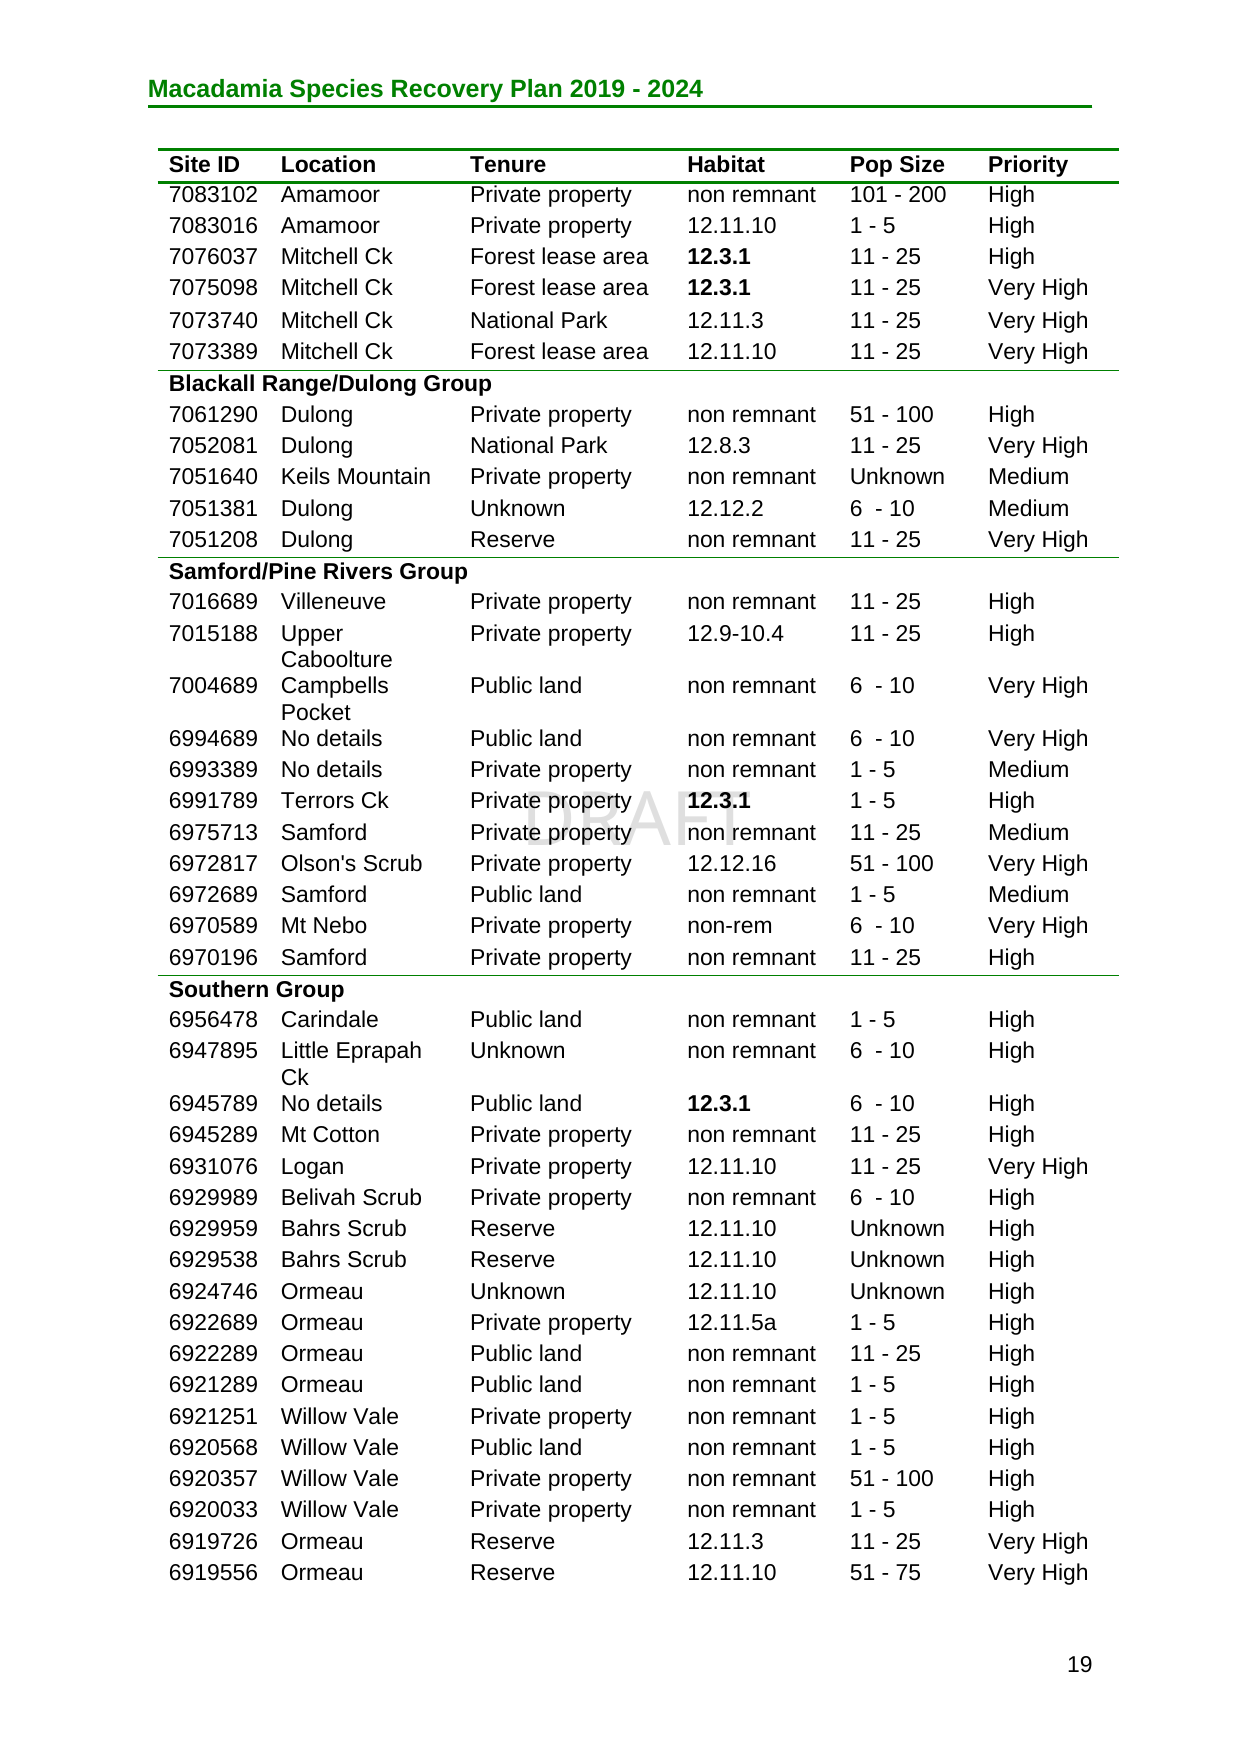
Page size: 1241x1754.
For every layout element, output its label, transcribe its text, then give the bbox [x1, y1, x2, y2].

table_cell 1 - 5 [838, 1309, 977, 1340]
table_cell 1 - 5 [838, 881, 977, 912]
table_cell Private property [459, 401, 676, 432]
table_cell Private property [459, 850, 676, 881]
table_cell 12.9-10.4 [676, 620, 838, 672]
table_cell 6991789 [158, 788, 269, 819]
table_cell High [977, 1090, 1119, 1121]
table_cell Willow Vale [269, 1465, 459, 1496]
table_cell High [977, 1121, 1119, 1153]
table_cell No details [269, 725, 459, 756]
table_cell Bahrs Scrub [269, 1246, 459, 1278]
table_cell Private property [459, 1465, 676, 1496]
table_cell 12.11.5a [676, 1309, 838, 1340]
table_cell 7073389 [158, 338, 269, 369]
table_cell non remnant [676, 725, 838, 756]
table_cell Dulong [269, 526, 459, 557]
table_cell 11 - 25 [838, 274, 977, 307]
table_cell 7051640 [158, 463, 269, 494]
table_cell non remnant [676, 526, 838, 557]
table_cell non remnant [676, 1371, 838, 1403]
table_cell Public land [459, 1090, 676, 1121]
table_cell Medium [977, 881, 1119, 912]
table_cell Very High [977, 1559, 1119, 1590]
table_cell Medium [977, 819, 1119, 850]
table_cell Reserve [459, 1528, 676, 1559]
table_cell non remnant [676, 881, 838, 912]
table_cell No details [269, 1090, 459, 1121]
table_cell 6 - 10 [838, 913, 977, 944]
table_cell Very High [977, 672, 1119, 725]
table_cell Private property [459, 944, 676, 975]
table_cell Unknown [838, 1246, 977, 1278]
table_cell 12.11.3 [676, 307, 838, 338]
table_cell 12.11.10 [676, 1559, 838, 1590]
table_cell non remnant [676, 1038, 838, 1090]
table_cell 7083016 [158, 212, 269, 243]
table_cell 7061290 [158, 401, 269, 432]
table_cell 1 - 5 [838, 1371, 977, 1403]
table_cell Public land [459, 1006, 676, 1037]
table_cell 1 - 5 [838, 756, 977, 787]
table_cell Willow Vale [269, 1403, 459, 1434]
table_cell 7015188 [158, 620, 269, 672]
table_cell Samford/Pine Rivers Group [158, 558, 676, 588]
table_cell Ormeau [269, 1278, 459, 1309]
table_cell 6 - 10 [838, 1038, 977, 1090]
table_cell Ormeau [269, 1528, 459, 1559]
table_cell 12.8.3 [676, 432, 838, 463]
table_cell [838, 976, 977, 1006]
table_cell Medium [977, 463, 1119, 494]
table_cell 6921289 [158, 1371, 269, 1403]
table_cell Very High [977, 913, 1119, 944]
table_cell Carindale [269, 1006, 459, 1037]
table_cell 6994689 [158, 725, 269, 756]
table_header Site ID [158, 151, 269, 181]
table_cell Belivah Scrub [269, 1184, 459, 1215]
table_cell non remnant [676, 1403, 838, 1434]
table_cell 7051381 [158, 495, 269, 526]
table_cell non remnant [676, 944, 838, 975]
table_cell non remnant [676, 1434, 838, 1465]
table_cell High [977, 788, 1119, 819]
table_cell Mt Nebo [269, 913, 459, 944]
table_cell Ormeau [269, 1559, 459, 1590]
table_cell Very High [977, 432, 1119, 463]
table_cell [676, 558, 838, 588]
table_cell 6 - 10 [838, 495, 977, 526]
table_cell Ormeau [269, 1309, 459, 1340]
table_cell Private property [459, 1153, 676, 1184]
table_cell 6972817 [158, 850, 269, 881]
table_cell Private property [459, 1496, 676, 1528]
table_cell 6 - 10 [838, 672, 977, 725]
table_cell Olson's Scrub [269, 850, 459, 881]
table_cell High [977, 1434, 1119, 1465]
table_cell Private property [459, 1403, 676, 1434]
table_cell Reserve [459, 1559, 676, 1590]
table_cell High [977, 620, 1119, 672]
table_cell [977, 558, 1119, 588]
table_cell Private property [459, 1184, 676, 1215]
table_cell 6 - 10 [838, 1184, 977, 1215]
table_cell [676, 976, 838, 1006]
table_cell High [977, 1403, 1119, 1434]
table_cell High [977, 1215, 1119, 1246]
table_cell Very High [977, 307, 1119, 338]
table_cell non remnant [676, 463, 838, 494]
table_cell Bahrs Scrub [269, 1215, 459, 1246]
table_cell Amamoor [269, 212, 459, 243]
table_cell Forest lease area [459, 274, 676, 307]
table_cell 12.11.10 [676, 1278, 838, 1309]
table_cell Unknown [838, 1278, 977, 1309]
table_cell Mitchell Ck [269, 274, 459, 307]
table_cell Mt Cotton [269, 1121, 459, 1153]
table_cell Dulong [269, 432, 459, 463]
table_cell Willow Vale [269, 1496, 459, 1528]
table_cell 6929989 [158, 1184, 269, 1215]
table_cell High [977, 401, 1119, 432]
table_cell National Park [459, 307, 676, 338]
table_cell Samford [269, 944, 459, 975]
table_cell High [977, 1278, 1119, 1309]
table_cell non remnant [676, 1121, 838, 1153]
table_cell Dulong [269, 401, 459, 432]
table_cell Private property [459, 788, 676, 819]
table_cell Unknown [838, 463, 977, 494]
table_cell Logan [269, 1153, 459, 1184]
table_cell 6920357 [158, 1465, 269, 1496]
table_cell 6919556 [158, 1559, 269, 1590]
table_cell 6947895 [158, 1038, 269, 1090]
table_cell Public land [459, 725, 676, 756]
table_cell Villeneuve [269, 588, 459, 619]
table_header Tenure [459, 151, 676, 181]
table_cell 6921251 [158, 1403, 269, 1434]
table_cell 11 - 25 [838, 1121, 977, 1153]
table_cell 6920033 [158, 1496, 269, 1528]
table_cell Medium [977, 495, 1119, 526]
table_cell Keils Mountain [269, 463, 459, 494]
table_cell Very High [977, 850, 1119, 881]
table_cell 6 - 10 [838, 1090, 977, 1121]
table_cell Samford [269, 819, 459, 850]
table_cell Blackall Range/Dulong Group [158, 371, 676, 401]
table_cell 11 - 25 [838, 819, 977, 850]
table_cell [977, 371, 1119, 401]
table_cell Ormeau [269, 1340, 459, 1371]
table_cell Mitchell Ck [269, 338, 459, 369]
table_cell 6929959 [158, 1215, 269, 1246]
table_cell Private property [459, 1121, 676, 1153]
table_cell Medium [977, 756, 1119, 787]
table_cell Ormeau [269, 1371, 459, 1403]
table_cell Terrors Ck [269, 788, 459, 819]
table_cell 1 - 5 [838, 788, 977, 819]
table_cell 11 - 25 [838, 588, 977, 619]
table_cell Private property [459, 463, 676, 494]
table_cell Public land [459, 881, 676, 912]
table_cell Public land [459, 1434, 676, 1465]
table_cell non-rem [676, 913, 838, 944]
table_cell 51 - 100 [838, 401, 977, 432]
table_cell Private property [459, 913, 676, 944]
table_cell Forest lease area [459, 338, 676, 369]
table_cell Very High [977, 338, 1119, 369]
table_cell National Park [459, 432, 676, 463]
table_cell 11 - 25 [838, 243, 977, 274]
table_cell Mitchell Ck [269, 243, 459, 274]
table_cell Private property [459, 212, 676, 243]
table_cell non remnant [676, 756, 838, 787]
table_cell 12.11.10 [676, 1246, 838, 1278]
table_cell Public land [459, 1340, 676, 1371]
table_cell High [977, 1340, 1119, 1371]
table_cell 7083102 [158, 184, 269, 212]
table_cell 6956478 [158, 1006, 269, 1037]
table_cell 11 - 25 [838, 526, 977, 557]
table_cell 6 - 10 [838, 725, 977, 756]
table_cell 7075098 [158, 274, 269, 307]
table_cell 11 - 25 [838, 1528, 977, 1559]
table_cell 101 - 200 [838, 184, 977, 212]
table_cell 6920568 [158, 1434, 269, 1465]
table_cell 11 - 25 [838, 307, 977, 338]
table_cell 6924746 [158, 1278, 269, 1309]
table_cell Very High [977, 1528, 1119, 1559]
table_cell 1 - 5 [838, 1006, 977, 1037]
table_cell 12.12.2 [676, 495, 838, 526]
table_cell Reserve [459, 1246, 676, 1278]
table_cell High [977, 1246, 1119, 1278]
table_cell 6922289 [158, 1340, 269, 1371]
table_cell 6970589 [158, 913, 269, 944]
table_cell 7073740 [158, 307, 269, 338]
table_cell Private property [459, 184, 676, 212]
table_header Location [269, 151, 459, 181]
table_cell 6993389 [158, 756, 269, 787]
table_cell 12.3.1 [676, 243, 838, 274]
table_cell non remnant [676, 1184, 838, 1215]
table_cell non remnant [676, 1465, 838, 1496]
table_cell High [977, 212, 1119, 243]
table_header Habitat [676, 151, 838, 181]
table_cell 7004689 [158, 672, 269, 725]
table_cell High [977, 1465, 1119, 1496]
table_cell Samford [269, 881, 459, 912]
table_cell Unknown [459, 1278, 676, 1309]
table_cell High [977, 588, 1119, 619]
table_cell [838, 371, 977, 401]
table_cell 6945789 [158, 1090, 269, 1121]
table_cell 12.3.1 [676, 1090, 838, 1121]
table_cell 6919726 [158, 1528, 269, 1559]
table_cell 1 - 5 [838, 1496, 977, 1528]
table_cell non remnant [676, 1496, 838, 1528]
table_cell Upper Caboolture [269, 620, 459, 672]
table_cell [676, 371, 838, 401]
table_cell Amamoor [269, 184, 459, 212]
table_cell 51 - 100 [838, 850, 977, 881]
table_cell Public land [459, 1371, 676, 1403]
table_cell 12.11.10 [676, 338, 838, 369]
table_cell 1 - 5 [838, 1434, 977, 1465]
table_cell 1 - 5 [838, 1403, 977, 1434]
table_cell Little Eprapah Ck [269, 1038, 459, 1090]
table_cell High [977, 944, 1119, 975]
table_cell Private property [459, 819, 676, 850]
table_cell [459, 976, 676, 1006]
table_cell non remnant [676, 184, 838, 212]
table_cell Unknown [838, 1215, 977, 1246]
table_cell 11 - 25 [838, 432, 977, 463]
table_cell 11 - 25 [838, 1340, 977, 1371]
table_cell 11 - 25 [838, 1153, 977, 1184]
table_cell 12.11.10 [676, 1153, 838, 1184]
table_cell High [977, 1371, 1119, 1403]
table_cell Dulong [269, 495, 459, 526]
table_cell High [977, 1496, 1119, 1528]
table_cell No details [269, 756, 459, 787]
table_cell Reserve [459, 1215, 676, 1246]
table_cell Public land [459, 672, 676, 725]
table_cell non remnant [676, 672, 838, 725]
table_cell 6972689 [158, 881, 269, 912]
table_cell non remnant [676, 1340, 838, 1371]
table_cell non remnant [676, 401, 838, 432]
table_cell Mitchell Ck [269, 307, 459, 338]
table_cell 6929538 [158, 1246, 269, 1278]
table_cell Private property [459, 756, 676, 787]
table_cell 12.3.1 [676, 788, 838, 819]
table_cell High [977, 184, 1119, 212]
table_cell 6922689 [158, 1309, 269, 1340]
table_cell Southern Group [158, 976, 459, 1006]
table_cell 12.11.10 [676, 212, 838, 243]
table_cell 7016689 [158, 588, 269, 619]
table_cell 12.12.16 [676, 850, 838, 881]
table_cell 51 - 100 [838, 1465, 977, 1496]
table_cell 7051208 [158, 526, 269, 557]
table_cell Very High [977, 274, 1119, 307]
table_cell 51 - 75 [838, 1559, 977, 1590]
table_cell High [977, 1309, 1119, 1340]
table_cell 11 - 25 [838, 338, 977, 369]
table_cell [977, 976, 1119, 1006]
table_cell non remnant [676, 1006, 838, 1037]
table_cell 12.3.1 [676, 274, 838, 307]
table_cell Very High [977, 526, 1119, 557]
table_cell Unknown [459, 495, 676, 526]
table_cell 7076037 [158, 243, 269, 274]
table_cell Private property [459, 588, 676, 619]
table_cell 12.11.3 [676, 1528, 838, 1559]
table_cell 1 - 5 [838, 212, 977, 243]
table_header Priority [977, 151, 1119, 181]
table_cell 12.11.10 [676, 1215, 838, 1246]
table_cell non remnant [676, 588, 838, 619]
table_cell 6975713 [158, 819, 269, 850]
table_cell Unknown [459, 1038, 676, 1090]
table_cell 6931076 [158, 1153, 269, 1184]
table_cell High [977, 1038, 1119, 1090]
table_cell High [977, 1006, 1119, 1037]
table_cell non remnant [676, 819, 838, 850]
table_cell Willow Vale [269, 1434, 459, 1465]
table_cell High [977, 1184, 1119, 1215]
table_cell 11 - 25 [838, 620, 977, 672]
table_cell 6970196 [158, 944, 269, 975]
table_cell Very High [977, 725, 1119, 756]
table_cell Forest lease area [459, 243, 676, 274]
table_cell 6945289 [158, 1121, 269, 1153]
table_cell Very High [977, 1153, 1119, 1184]
table_cell 7052081 [158, 432, 269, 463]
table_cell Reserve [459, 526, 676, 557]
table_cell Campbells Pocket [269, 672, 459, 725]
table_cell Private property [459, 620, 676, 672]
table_header Pop Size [838, 151, 977, 181]
table_cell [838, 558, 977, 588]
table_cell Private property [459, 1309, 676, 1340]
table_cell 11 - 25 [838, 944, 977, 975]
table_cell High [977, 243, 1119, 274]
